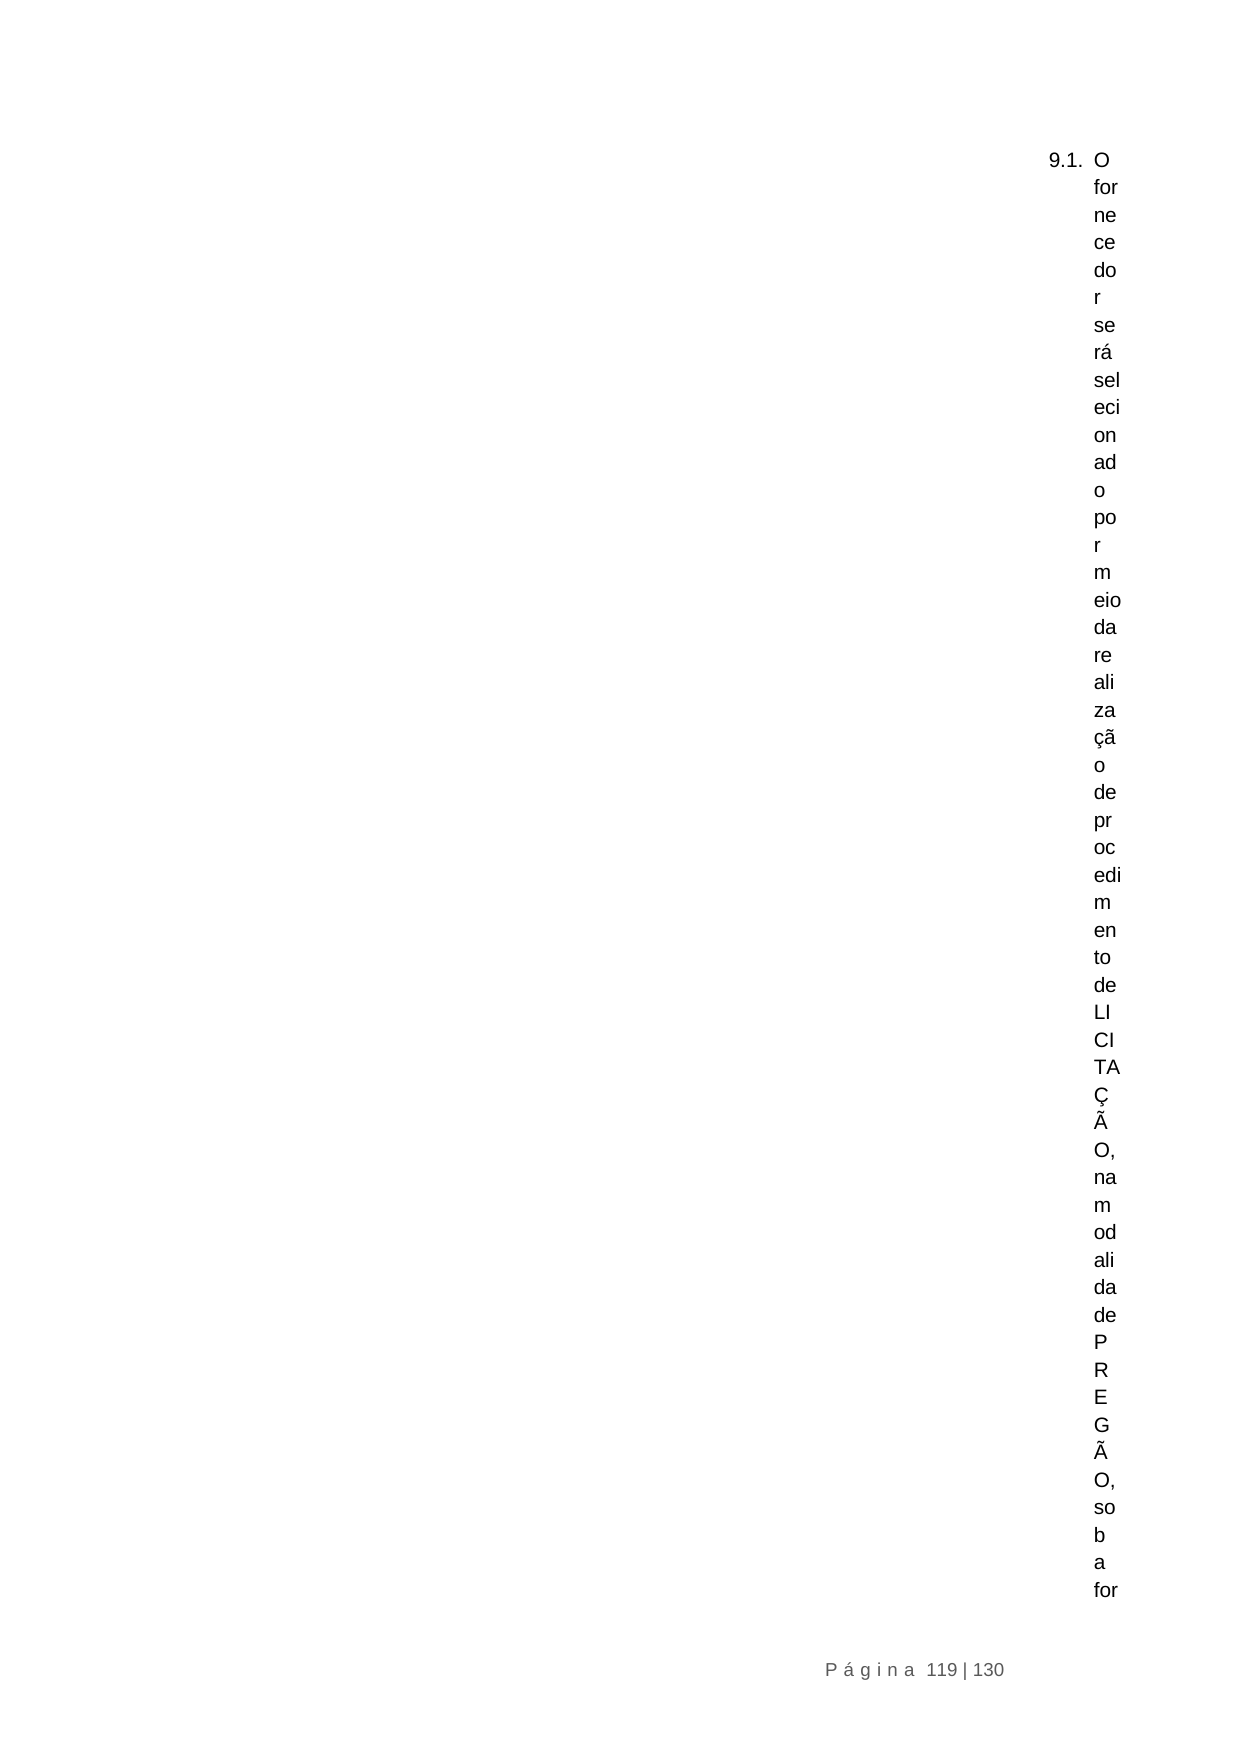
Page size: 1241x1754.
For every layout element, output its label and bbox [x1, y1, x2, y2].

text [1048, 148, 1122, 1602]
